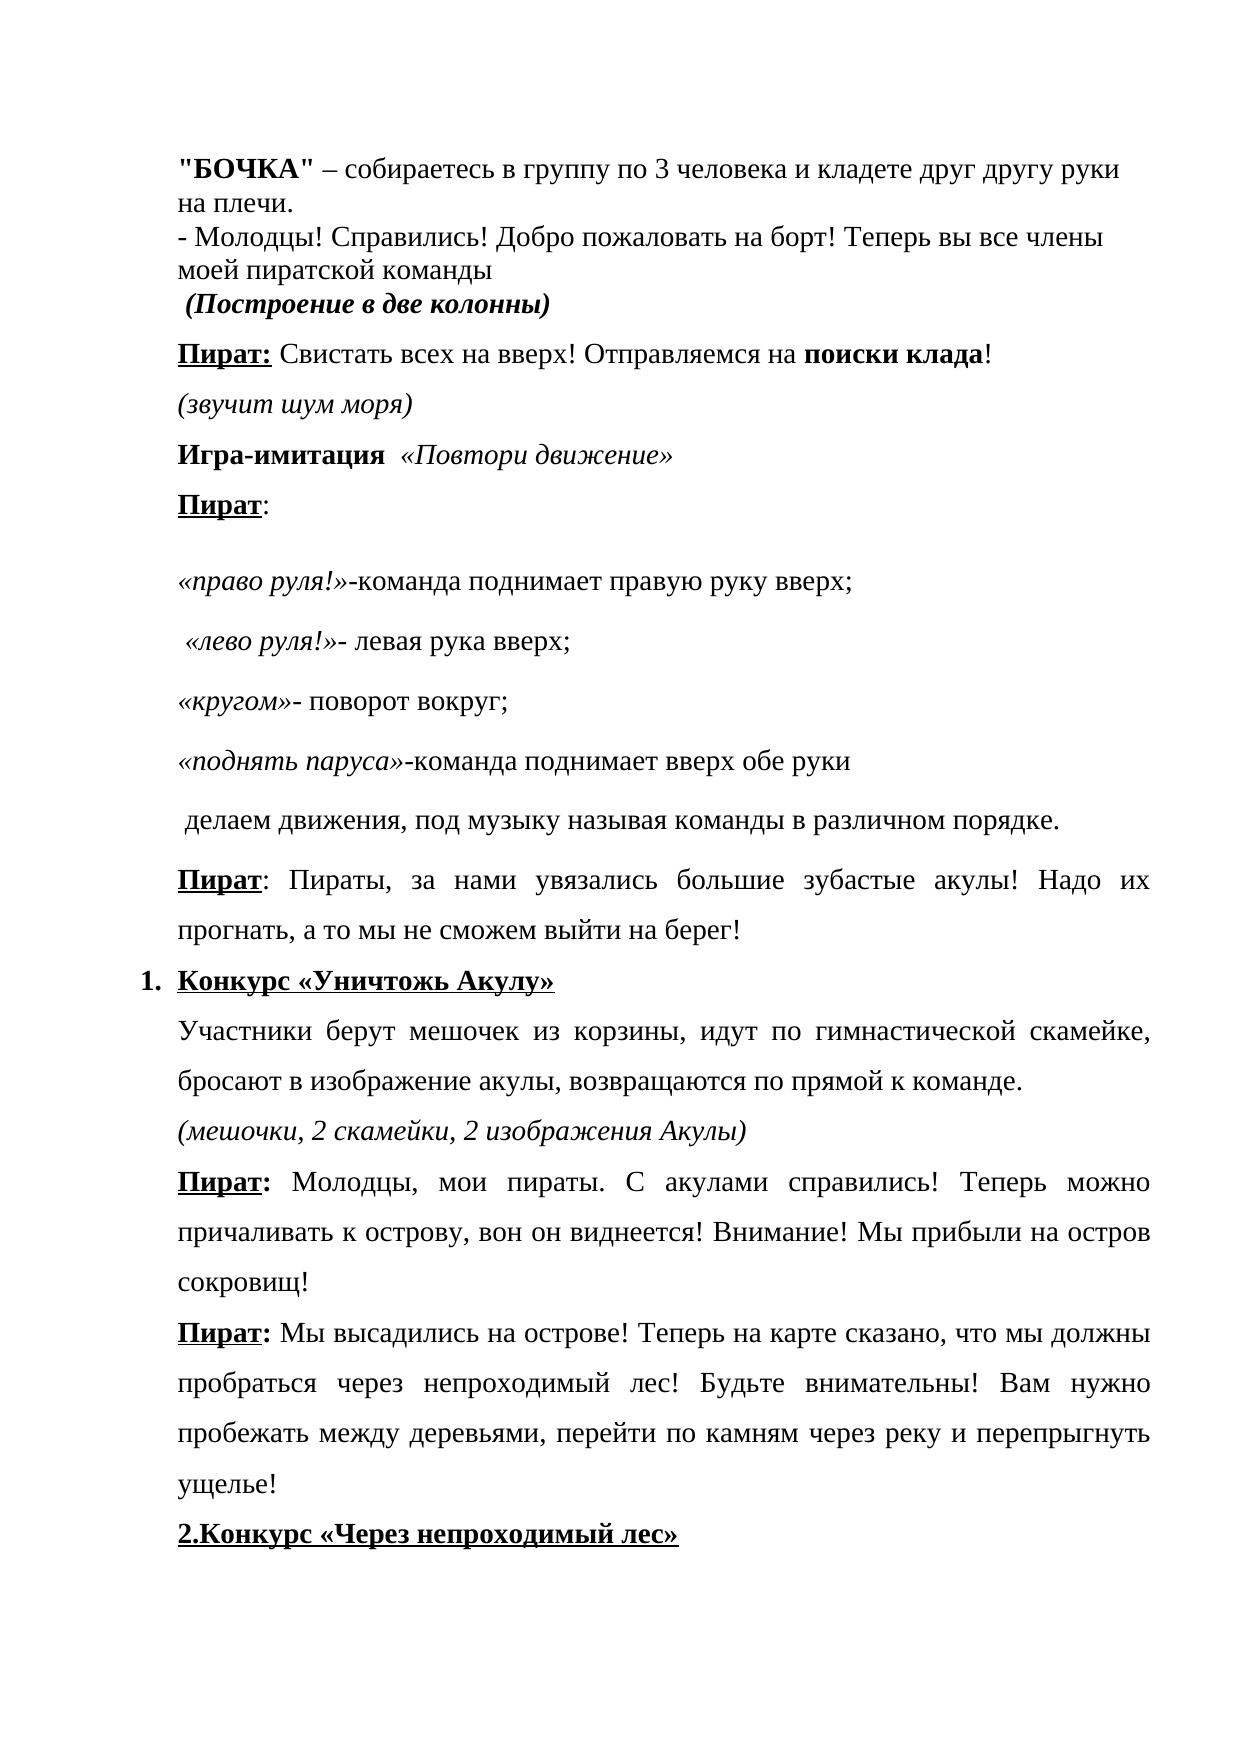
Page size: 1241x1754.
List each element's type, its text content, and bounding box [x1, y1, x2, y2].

text Пират: Молодцы, мои пираты. С акулами справились! Теперь можно причаливать к острову, вон он виднеется! Внимание! Мы прибыли на остров сокровищ! [177, 1164, 1152, 1298]
text Игра-имитация «Повтори движение» [177, 437, 1152, 470]
text 2.Конкурс «Через непроходимый лес» [177, 1516, 1152, 1549]
text «поднять паруса»-команда поднимает вверх обе руки [177, 743, 1152, 776]
text (Построение в две колонны) [177, 286, 1152, 319]
text делаем движения, под музыку называя команды в различном порядке. [177, 802, 1152, 836]
text «кругом»- поворот вокруг; [177, 683, 1152, 716]
text Пират: Пираты, за нами увязались большие зубастые акулы! Надо их прогнать, а то мы не сможем выйти на берег! [177, 862, 1152, 946]
text «право руля!»-команда поднимает правую руку вверх; [177, 563, 1152, 597]
text Пират: [177, 487, 1152, 521]
text «лево руля!»- левая рука вверх; [177, 623, 1152, 657]
text Пират: Мы высадились на острове! Теперь на карте сказано, что мы должны пробраться через непроходимый лес! Будьте внимательны! Вам нужно пробежать между деревьями, перейти по камням через реку и перепрыгнуть ущелье! [177, 1315, 1152, 1499]
text Участники берут мешочек из корзины, идут по гимнастической скамейке, бросают в изображение акулы, возвращаются по прямой к команде. [177, 1013, 1152, 1097]
text (мешочки, 2 скамейки, 2 изображения Акулы) [177, 1113, 1152, 1147]
list Конкурс «Уничтожь Акулу» [140, 963, 1152, 996]
text Пират: Свистать всех на вверх! Отправляемся на поиски клада! [177, 336, 1152, 370]
text - Молодцы! Справились! Добро пожаловать на борт! Теперь вы все члены моей пиратской команды [177, 219, 1152, 286]
text (звучит шум моря) [177, 386, 1152, 420]
text "БОЧКА" – собираетесь в группу по 3 человека и кладете друг другу руки на плечи. [177, 152, 1152, 219]
